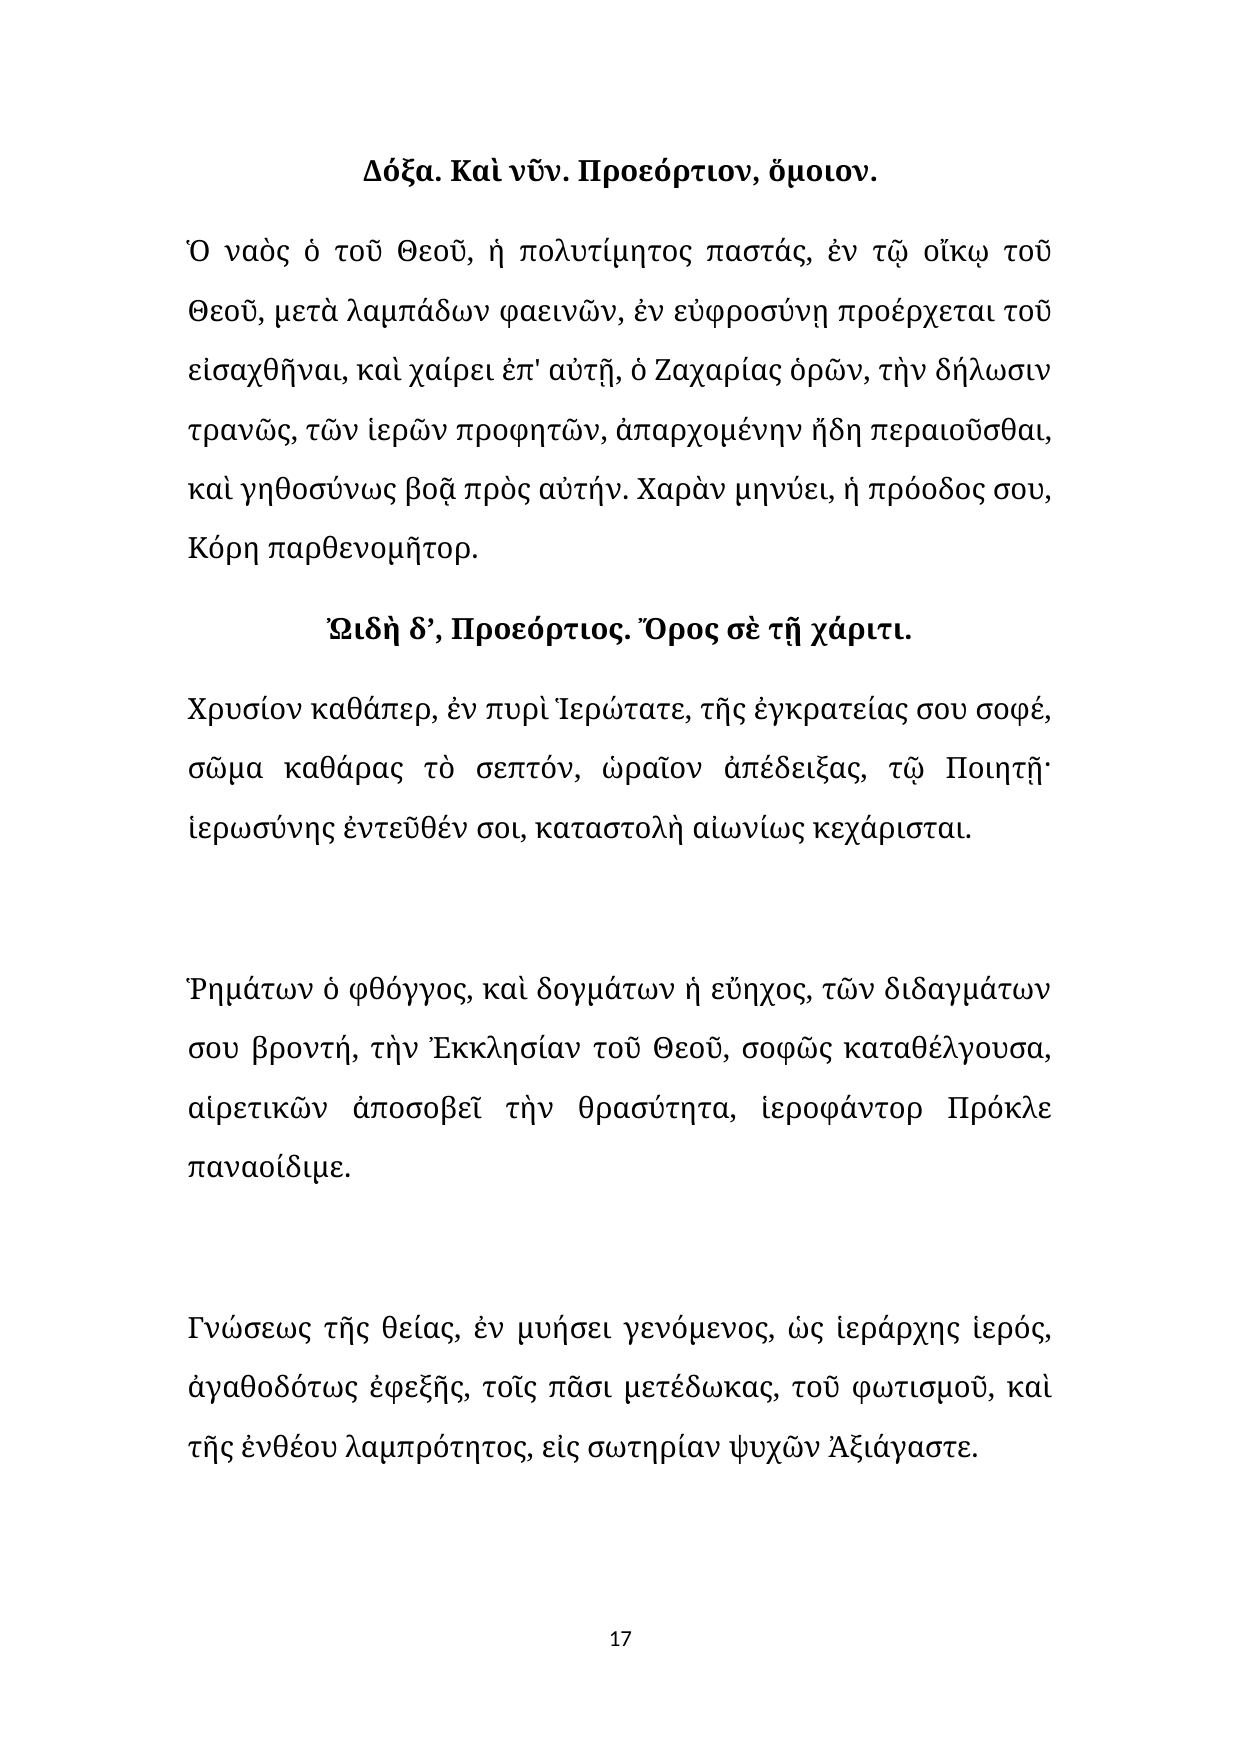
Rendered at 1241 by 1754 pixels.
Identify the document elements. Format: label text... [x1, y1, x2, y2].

text Γνώσεως τῆς θείας, ἐν μυήσει γενόμενος, ὡς ἱεράρχης ἱερός, ἀγαθοδότως ἐφεξῆς, τοῖς πᾶσι μετέδωκας, τοῦ φωτισμοῦ, καὶ τῆς ἐνθέου λαμπρότητος, εἰς σωτηρίαν ψυχῶν Ἀξιάγαστε. [187, 1307, 1053, 1466]
text Ὁ ναὸς ὁ τοῦ Θεοῦ, ἡ πολυτίμητος παστάς, ἐν τῷ οἴκῳ τοῦ Θεοῦ, μετὰ λαμπάδων φαεινῶν, ἐν εὐφροσύνῃ προέρχεται τοῦ εἰσαχθῆναι, καὶ χαίρει ἐπ' αὐτῇ, ὁ Ζαχαρίας ὁρῶν, τὴν δήλωσιν τρανῶς, τῶν ἱερῶν προφητῶν, ἀπαρχομένην ἤδη περαιοῦσθαι, καὶ γηθοσύνως βοᾷ πρὸς αὐτήν. Χαρὰν μηνύει, ἡ πρόοδος σου, Κόρη παρθενομῆτορ. [187, 230, 1053, 567]
text ᾨδὴ δ’, Προεόρτιος. Ὄρος σὲ τῇ χάριτι. [187, 608, 1053, 648]
text Ῥημάτων ὁ φθόγγος, καὶ δογμάτων ἡ εὔηχος, τῶν διδαγμάτων σου βροντή, τὴν Ἐκκλησίαν τοῦ Θεοῦ, σοφῶς καταθέλγουσα, αἱρετικῶν ἀποσοβεῖ τὴν θρασύτητα, ἱεροφάντορ Πρόκλε παναοίδιμε. [187, 968, 1053, 1186]
text Δόξα. Καὶ νῦν. Προεόρτιον, ὅμοιον. [187, 150, 1053, 190]
text Χρυσίον καθάπερ, ἐν πυρὶ Ἱερώτατε, τῆς ἐγκρατείας σου σοφέ, σῶμα καθάρας τὸ σεπτόν, ὡραῖον ἀπέδειξας, τῷ Ποιητῇ· ἱερωσύνης ἐντεῦθέν σοι, καταστολὴ αἰωνίως κεχάρισται. [187, 688, 1053, 847]
